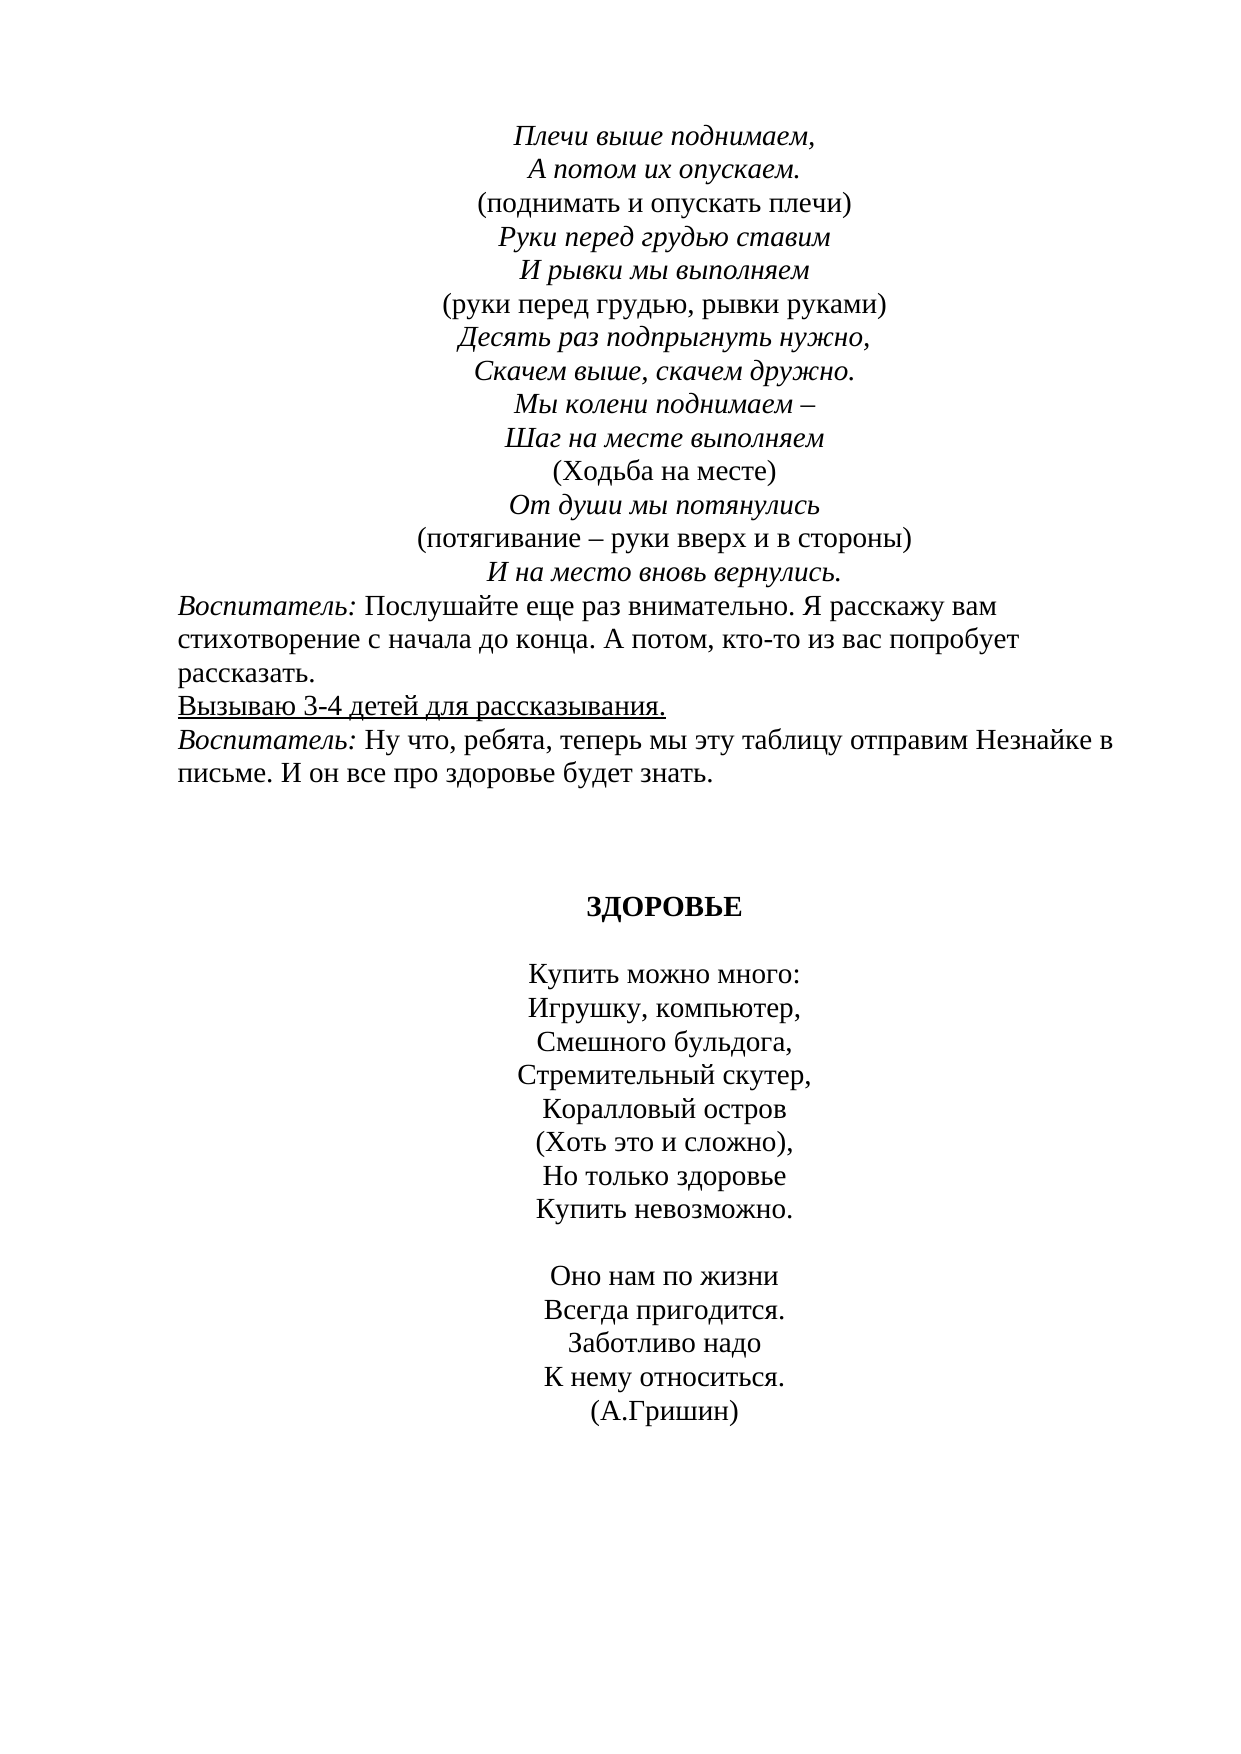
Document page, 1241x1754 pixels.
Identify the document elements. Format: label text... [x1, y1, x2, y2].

text Мы колени поднимаем – [177, 386, 1152, 420]
text Руки перед грудью ставим [177, 219, 1152, 252]
text Воспитатель: Послушайте еще раз внимательно. Я расскажу вам стихотворение с начала до конца. А потом, кто-то из вас попробует рассказать. [177, 588, 1152, 688]
text Плечи выше поднимаем, [177, 118, 1152, 152]
text (А.Гришин) [177, 1393, 1152, 1426]
text Оно нам по жизни [177, 1258, 1152, 1292]
text (поднимать и опускать плечи) [177, 185, 1152, 219]
text Скачем выше, скачем дружно. [177, 353, 1152, 386]
text Коралловый остров [177, 1091, 1152, 1124]
text Стремительный скутер, [177, 1057, 1152, 1091]
text (потягивание – руки вверх и в стороны) [177, 521, 1152, 554]
text ЗДОРОВЬЕ [177, 889, 1152, 923]
text Заботливо надо [177, 1326, 1152, 1359]
text Купить невозможно. [177, 1191, 1152, 1225]
text И рывки мы выполняем [177, 252, 1152, 286]
text (Хоть это и сложно), [177, 1124, 1152, 1158]
text Воспитатель: Ну что, ребята, теперь мы эту таблицу отправим Незнайке в письме. И он все про здоровье будет знать. [177, 722, 1152, 789]
text Всегда пригодится. [177, 1292, 1152, 1326]
text Вызываю 3-4 детей для рассказывания. [177, 688, 1152, 722]
text А потом их опускаем. [177, 152, 1152, 185]
text От души мы потянулись [177, 487, 1152, 521]
text Десять раз подпрыгнуть нужно, [177, 319, 1152, 353]
text Шаг на месте выполняем [177, 420, 1152, 453]
text К нему относиться. [177, 1359, 1152, 1393]
text (руки перед грудью, рывки руками) [177, 286, 1152, 319]
text (Ходьба на месте) [177, 453, 1152, 487]
text И на место вновь вернулись. [177, 554, 1152, 588]
text Купить можно много: [177, 957, 1152, 990]
text Смешного бульдога, [177, 1024, 1152, 1057]
text Игрушку, компьютер, [177, 990, 1152, 1024]
text Но только здоровье [177, 1158, 1152, 1191]
